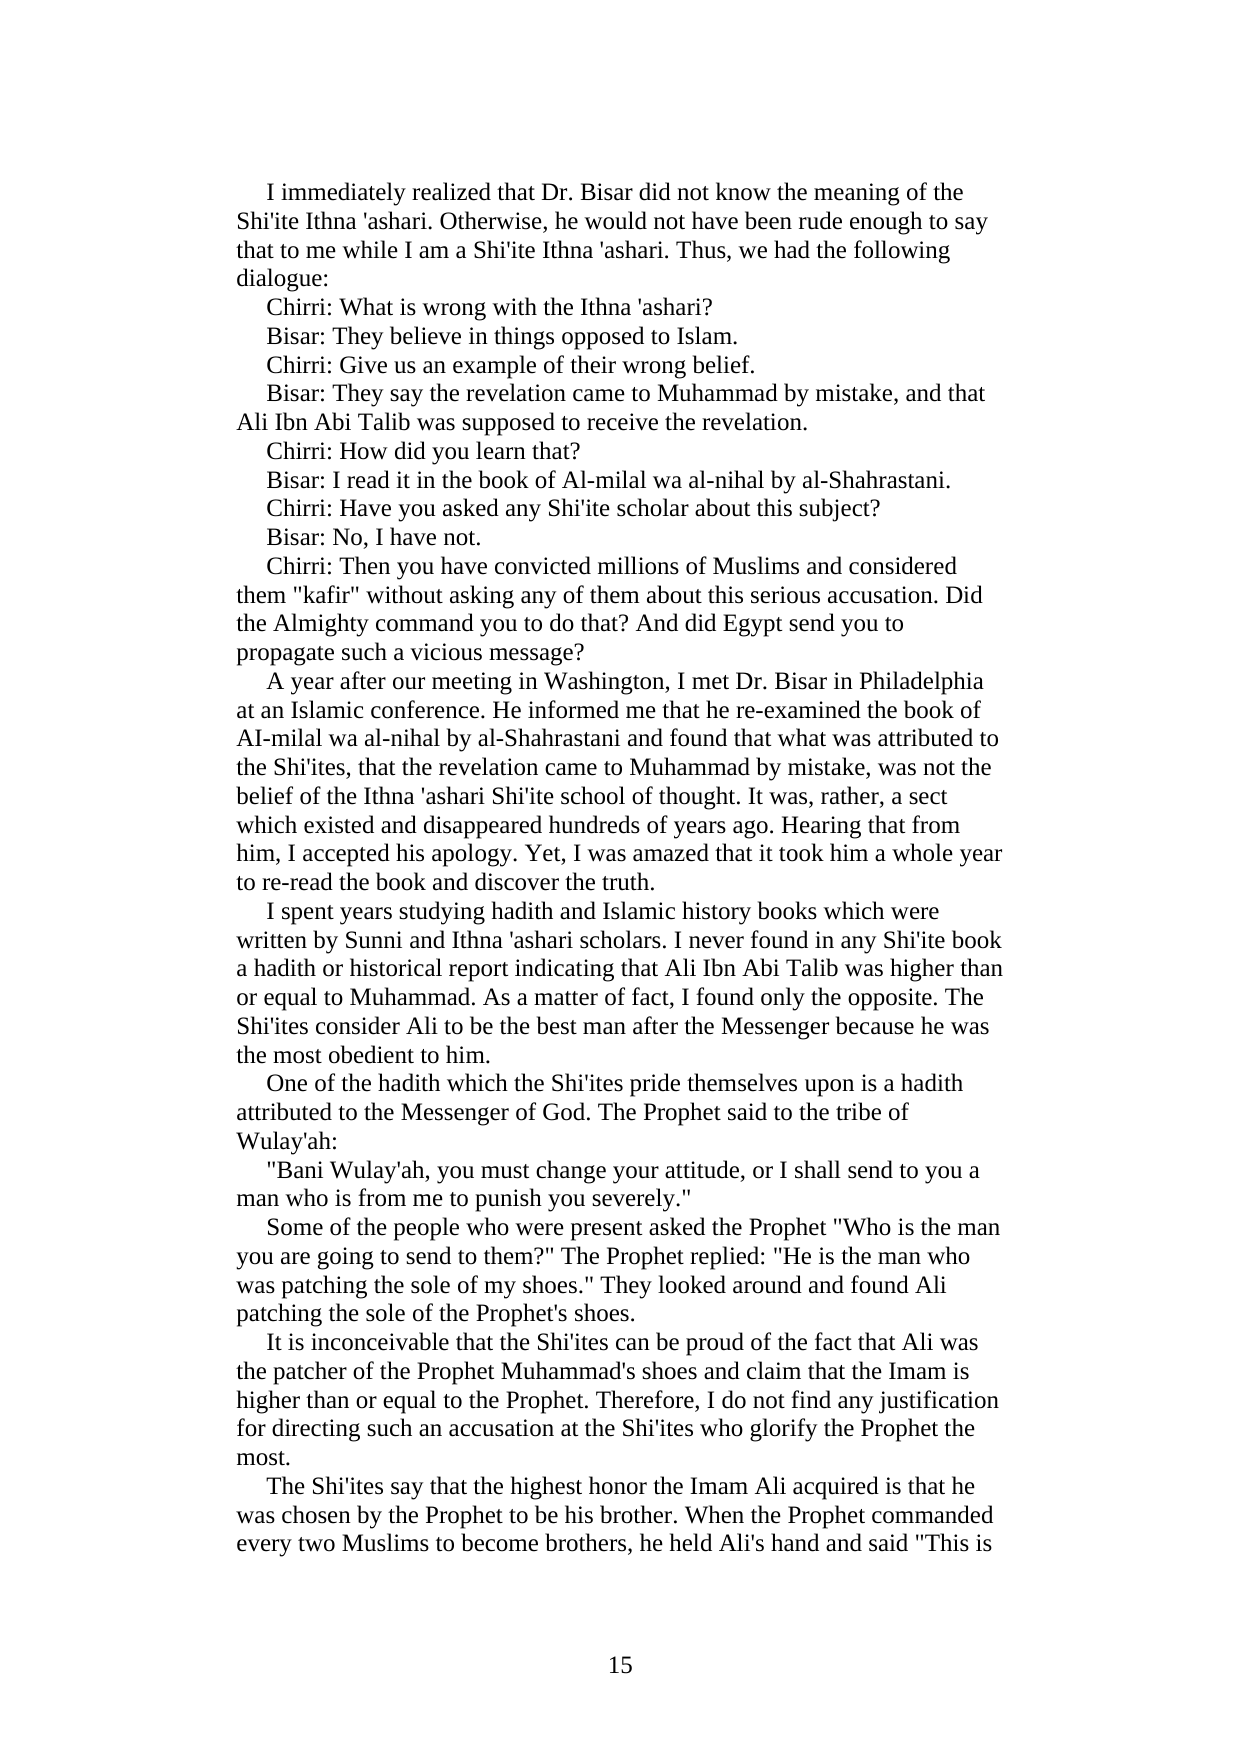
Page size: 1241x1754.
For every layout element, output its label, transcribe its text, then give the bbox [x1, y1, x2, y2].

text Chirri: Then you have convicted millions of Muslims and considered them "kafir" without asking any of them about this serious accusation. Did the Almighty command you to do that? And did Egypt send you to propagate such a vicious message? [236, 551, 1004, 666]
text Bisar: No, I have not. [236, 522, 1004, 551]
text Chirri: How did you learn that? [236, 436, 1004, 465]
text Some of the people who were present asked the Prophet "Who is the man you are going to send to them?" The Prophet replied: "He is the man who was patching the sole of my shoes." They looked around and found Ali patching the sole of the Prophet's shoes. [236, 1212, 1004, 1327]
text Bisar: I read it in the book of Al-milal wa al-nihal by al-Shahrastani. [236, 465, 1004, 493]
text A year after our meeting in Washington, I met Dr. Bisar in Philadelphia at an Islamic conference. He informed me that he re-examined the book of AI-milal wa al-nihal by al-Shahrastani and found that what was attributed to the Shi'ites, that the revelation came to Muhammad by mistake, was not the belief of the Ithna 'ashari Shi'ite school of thought. It was, rather, a sect which existed and disappeared hundreds of years ago. Hearing that from him, I accepted his apology. Yet, I was amazed that it took him a whole year to re-read the book and discover the truth. [236, 666, 1004, 896]
text I immediately realized that Dr. Bisar did not know the meaning of the Shi'ite Ithna 'ashari. Otherwise, he would not have been rude enough to say that to me while I am a Shi'ite Ithna 'ashari. Thus, we had the following dialogue: [236, 177, 1004, 292]
text Chirri: Give us an example of their wrong belief. [236, 350, 1004, 378]
text Bisar: They say the revelation came to Muhammad by mistake, and that Ali Ibn Abi Talib was supposed to receive the revelation. [236, 378, 1004, 436]
text Chirri: Have you asked any Shi'ite scholar about this subject? [236, 493, 1004, 522]
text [236, 1471, 1004, 1557]
text One of the hadith which the Shi'ites pride themselves upon is a hadith attributed to the Messenger of God. The Prophet said to the tribe of Wulay'ah: [236, 1068, 1004, 1155]
text Bisar: They believe in things opposed to Islam. [236, 321, 1004, 350]
text "Bani Wulay'ah, you must change your attitude, or I shall send to you a man who is from me to punish you severely." [236, 1155, 1004, 1212]
text It is inconceivable that the Shi'ites can be proud of the fact that Ali was the patcher of the Prophet Muhammad's shoes and claim that the Imam is higher than or equal to the Prophet. Therefore, I do not find any justification for directing such an accusation at the Shi'ites who glorify the Prophet the most. [236, 1327, 1004, 1471]
text Chirri: What is wrong with the Ithna 'ashari? [236, 292, 1004, 321]
text I spent years studying hadith and Islamic history books which were written by Sunni and Ithna 'ashari scholars. I never found in any Shi'ite book a hadith or historical report indicating that Ali Ibn Abi Talib was higher than or equal to Muhammad. As a matter of fact, I found only the opposite. The Shi'ites consider Ali to be the best man after the Messenger because he was the most obedient to him. [236, 896, 1004, 1068]
